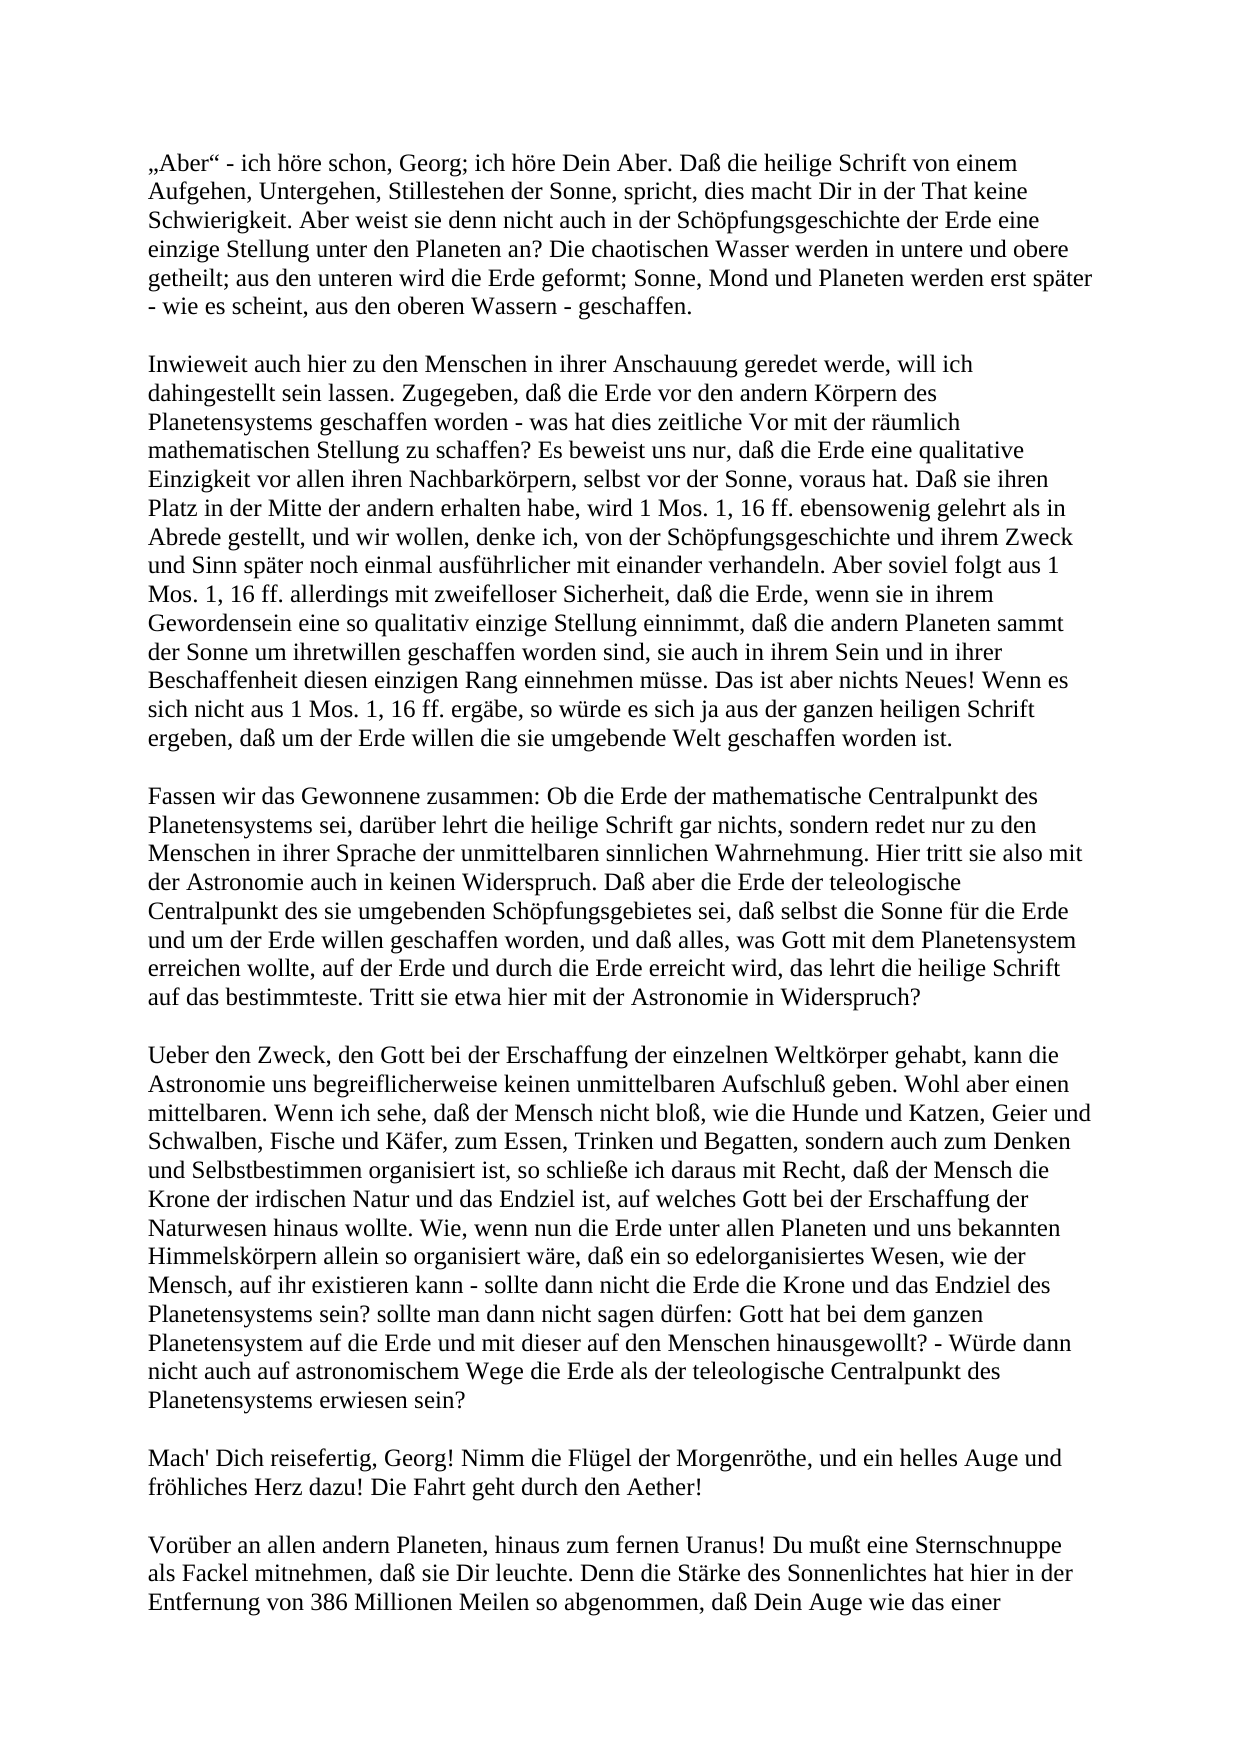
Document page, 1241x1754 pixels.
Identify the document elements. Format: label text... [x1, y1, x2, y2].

text Fassen wir das Gewonnene zusammen: Ob die Erde der mathematische Centralpunkt des Planetensystems sei, darüber lehrt die heilige Schrift gar nichts, sondern redet nur zu den Menschen in ihrer Sprache der unmittelbaren sinnlichen Wahrnehmung. Hier tritt sie also mit der Astronomie auch in keinen Widerspruch. Daß aber die Erde der teleologische Centralpunkt des sie umgebenden Schöpfungsgebietes sei, daß selbst die Sonne für die Erde und um der Erde willen geschaffen worden, und daß alles, was Gott mit dem Planetensystem erreichen wollte, auf der Erde und durch die Erde erreicht wird, das lehrt die heilige Schrift auf das bestimmteste. Tritt sie etwa hier mit der Astronomie in Widerspruch? [148, 781, 1093, 1011]
text Ueber den Zweck, den Gott bei der Erschaffung der einzelnen Weltkörper gehabt, kann die Astronomie uns begreiflicherweise keinen unmittelbaren Aufschluß geben. Wohl aber einen mittelbaren. Wenn ich sehe, daß der Mensch nicht bloß, wie die Hunde und Katzen, Geier und Schwalben, Fische und Käfer, zum Essen, Trinken und Begatten, sondern auch zum Denken und Selbstbestimmen organisiert ist, so schließe ich daraus mit Recht, daß der Mensch die Krone der irdischen Natur und das Endziel ist, auf welches Gott bei der Erschaffung der Naturwesen hinaus wollte. Wie, wenn nun die Erde unter allen Planeten und uns bekannten Himmelskörpern allein so organisiert wäre, daß ein so edelorganisiertes Wesen, wie der Mensch, auf ihr existieren kann - sollte dann nicht die Erde die Krone und das Endziel des Planetensystems sein? sollte man dann nicht sagen dürfen: Gott hat bei dem ganzen Planetensystem auf die Erde und mit dieser auf den Menschen hinausgewollt? - Würde dann nicht auch auf astronomischem Wege die Erde als der teleologische Centralpunkt des Planetensystems erwiesen sein? [148, 1040, 1093, 1414]
text Inwieweit auch hier zu den Menschen in ihrer Anschauung geredet werde, will ich dahingestellt sein lassen. Zugegeben, daß die Erde vor den andern Körpern des Planetensystems geschaffen worden - was hat dies zeitliche Vor mit der räumlich mathematischen Stellung zu schaffen? Es beweist uns nur, daß die Erde eine qualitative Einzigkeit vor allen ihren Nachbarkörpern, selbst vor der Sonne, voraus hat. Daß sie ihren Platz in der Mitte der andern erhalten habe, wird 1 Mos. 1, 16 ff. ebensowenig gelehrt als in Abrede gestellt, und wir wollen, denke ich, von der Schöpfungsgeschichte und ihrem Zweck und Sinn später noch einmal ausführlicher mit einander verhandeln. Aber soviel folgt aus 1 Mos. 1, 16 ff. allerdings mit zweifelloser Sicherheit, daß die Erde, wenn sie in ihrem Gewordensein eine so qualitativ einzige Stellung einnimmt, daß die andern Planeten sammt der Sonne um ihretwillen geschaffen worden sind, sie auch in ihrem Sein und in ihrer Beschaffenheit diesen einzigen Rang einnehmen müsse. Das ist aber nichts Neues! Wenn es sich nicht aus 1 Mos. 1, 16 ff. ergäbe, so würde es sich ja aus der ganzen heiligen Schrift ergeben, daß um der Erde willen die sie umgebende Welt geschaffen worden ist. [148, 349, 1093, 752]
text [148, 1530, 1093, 1616]
text „Aber“ - ich höre schon, Georg; ich höre Dein Aber. Daß die heilige Schrift von einem Aufgehen, Untergehen, Stillestehen der Sonne, spricht, dies macht Dir in der That keine Schwierigkeit. Aber weist sie denn nicht auch in der Schöpfungsgeschichte der Erde eine einzige Stellung unter den Planeten an? Die chaotischen Wasser werden in untere und obere getheilt; aus den unteren wird die Erde geformt; Sonne, Mond und Planeten werden erst später - wie es scheint, aus den oberen Wassern - geschaffen. [148, 148, 1093, 320]
text Mach' Dich reisefertig, Georg! Nimm die Flügel der Morgenröthe, und ein helles Auge und fröhliches Herz dazu! Die Fahrt geht durch den Aether! [148, 1443, 1093, 1501]
